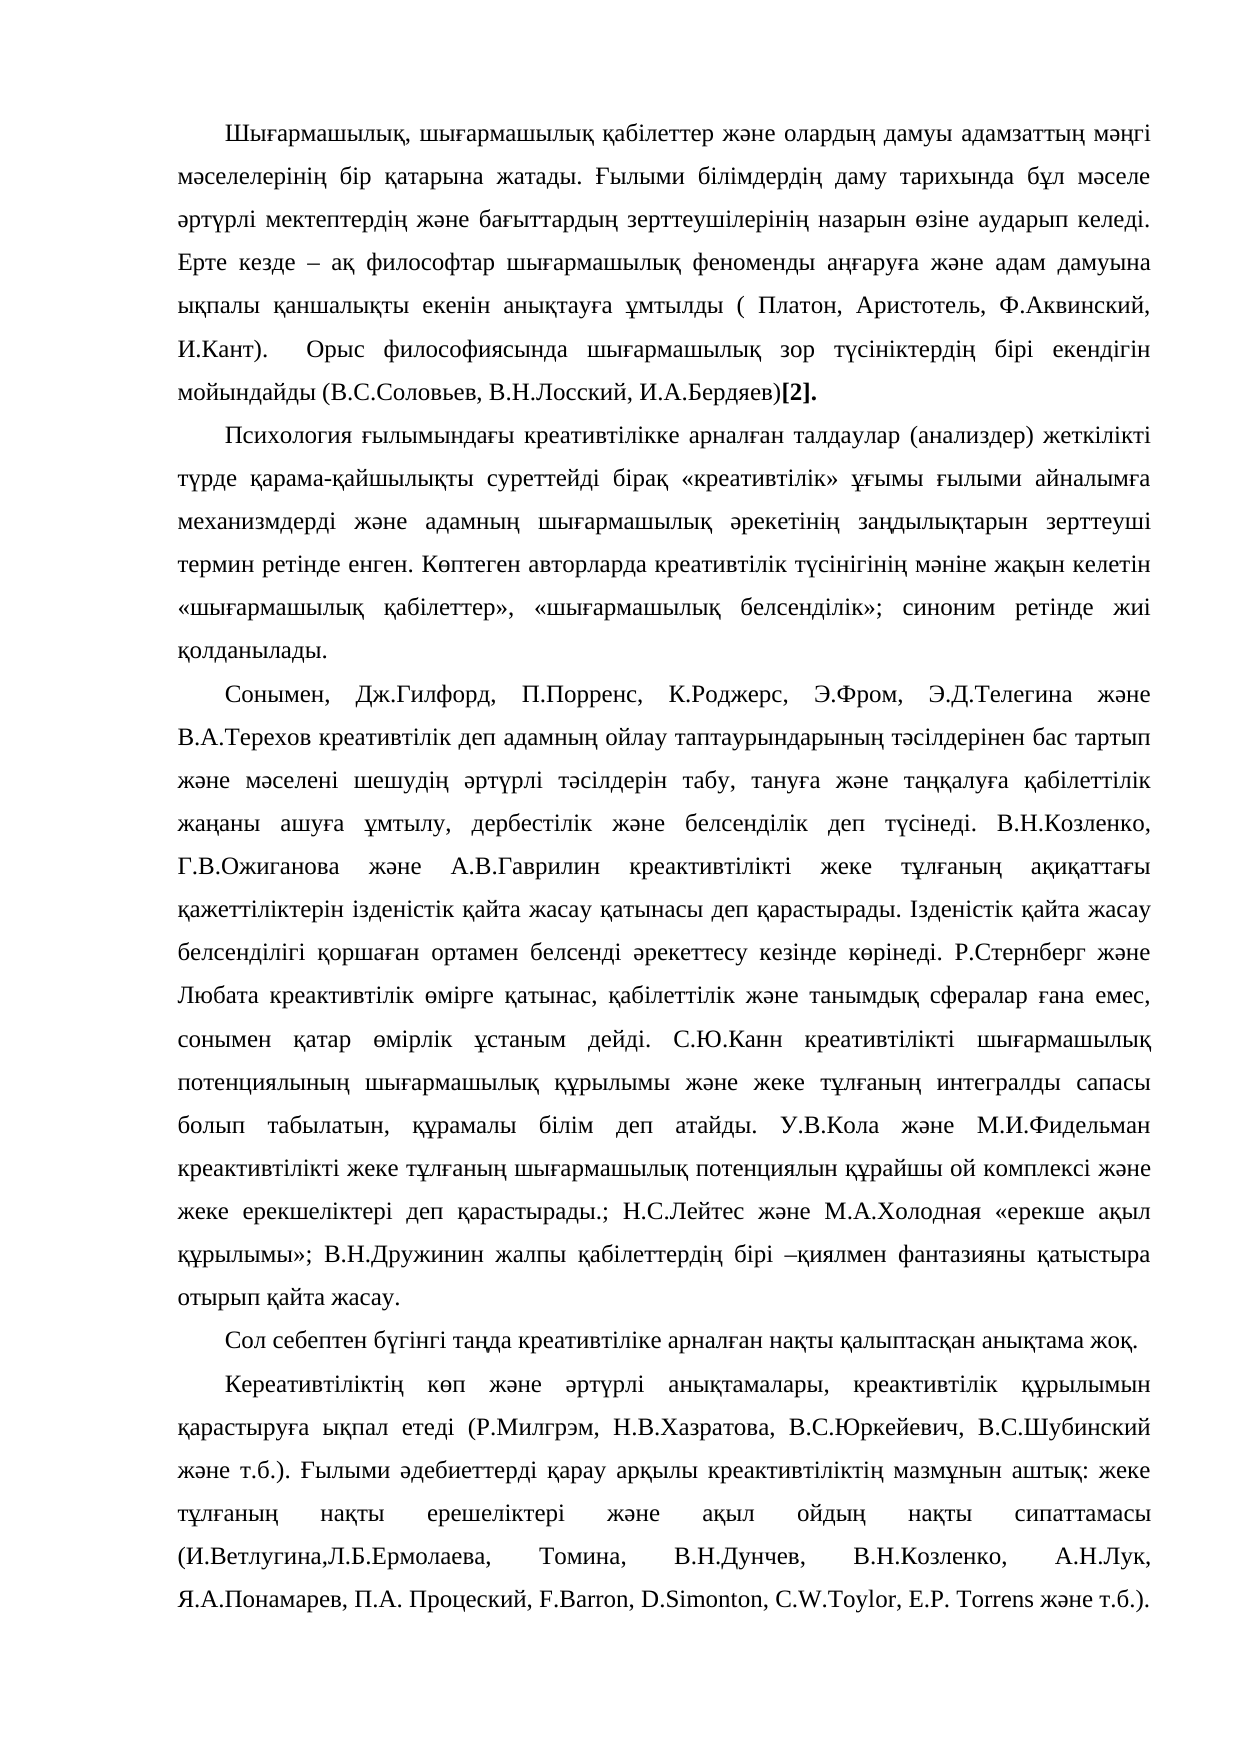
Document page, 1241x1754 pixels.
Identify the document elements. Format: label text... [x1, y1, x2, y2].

text Кереативтіліктің көп және әртүрлі анықтамалары, креактивтілік құрылымын қарастыруға ықпал етеді (Р.Милгрэм, Н.В.Хазратова, В.С.Юркейевич, В.С.Шубинский және т.б.). Ғылыми әдебиеттерді қарау арқылы креактивтіліктің мазмұнын аштық: жеке тұлғаның нақты ерешеліктері және ақыл ойдың нақты сипаттамасы (И.Ветлугина,Л.Б.Ермолаева, Томина, В.Н.Дунчев, В.Н.Козленко, А.Н.Лук, Я.А.Понамарев, П.А. Процеский, F.Barron, D.Simonton, C.W.Toylor, E.P. Torrens және т.б.). [177, 1369, 1152, 1613]
text Шығармашылық, шығармашылық қабілеттер және олардың дамуы адамзаттың мәңгі мәселелерінің бір қатарына жатады. Ғылыми білімдердің даму тарихында бұл мәселе әртүрлі мектептердің және бағыттардың зерттеушілерінің назарын өзіне аударып келеді. Ерте кезде – ақ философтар шығармашылық феноменды аңғаруға және адам дамуына ықпалы қаншалықты екенін анықтауға ұмтылды ( Платон, Аристотель, Ф.Аквинский, И.Кант). Орыс философиясында шығармашылық зор түсініктердің бірі екендігін мойындайды (В.С.Соловьев, В.Н.Лосский, И.А.Бердяев)[2]. [177, 118, 1152, 406]
text Сонымен, Дж.Гилфорд, П.Порренс, К.Роджерс, Э.Фром, Э.Д.Телегина және В.А.Терехов креативтілік деп адамның ойлау таптаурындарының тәсілдерінен бас тартып және мәселені шешудің әртүрлі тәсілдерін табу, тануға және таңқалуға қабілеттілік жаңаны ашуға ұмтылу, дербестілік және белсенділік деп түсінеді. В.Н.Козленко, Г.В.Ожиганова және А.В.Гаврилин креактивтілікті жеке тұлғаның ақиқаттағы қажеттіліктерін ізденістік қайта жасау қатынасы деп қарастырады. Ізденістік қайта жасау белсенділігі қоршаған ортамен белсенді әрекеттесу кезінде көрінеді. Р.Стернберг және Любата креактивтілік өмірге қатынас, қабілеттілік және танымдық сфералар ғана емес, сонымен қатар өмірлік ұстаным дейді. С.Ю.Канн креативтілікті шығармашылық потенциялының шығармашылық құрылымы және жеке тұлғаның интегралды сапасы болып табылатын, құрамалы білім деп атайды. У.В.Кола және М.И.Фидельман креактивтілікті жеке тұлғаның шығармашылық потенциялын құрайшы ой комплексі және жеке ерекшеліктері деп қарастырады.; Н.С.Лейтес және М.А.Холодная «ерекше ақыл құрылымы»; В.Н.Дружинин жалпы қабілеттердің бірі –қиялмен фантазияны қатыстыра отырып қайта жасау. [177, 679, 1152, 1311]
text Психология ғылымындағы креативтілікке арналған талдаулар (анализдер) жеткілікті түрде қарама-қайшылықты суреттейді бірақ «креативтілік» ұғымы ғылыми айналымға механизмдерді және адамның шығармашылық әрекетінің заңдылықтарын зерттеуші термин ретінде енген. Көптеген авторларда креативтілік түсінігінің мәніне жақын келетін «шығармашылық қабілеттер», «шығармашылық белсенділік»; синоним ретінде жиі қолданылады. [177, 420, 1152, 664]
text Сол себептен бүгінгі таңда креативтіліке арналған нақты қалыптасқан анықтама жоқ. [177, 1326, 1152, 1354]
